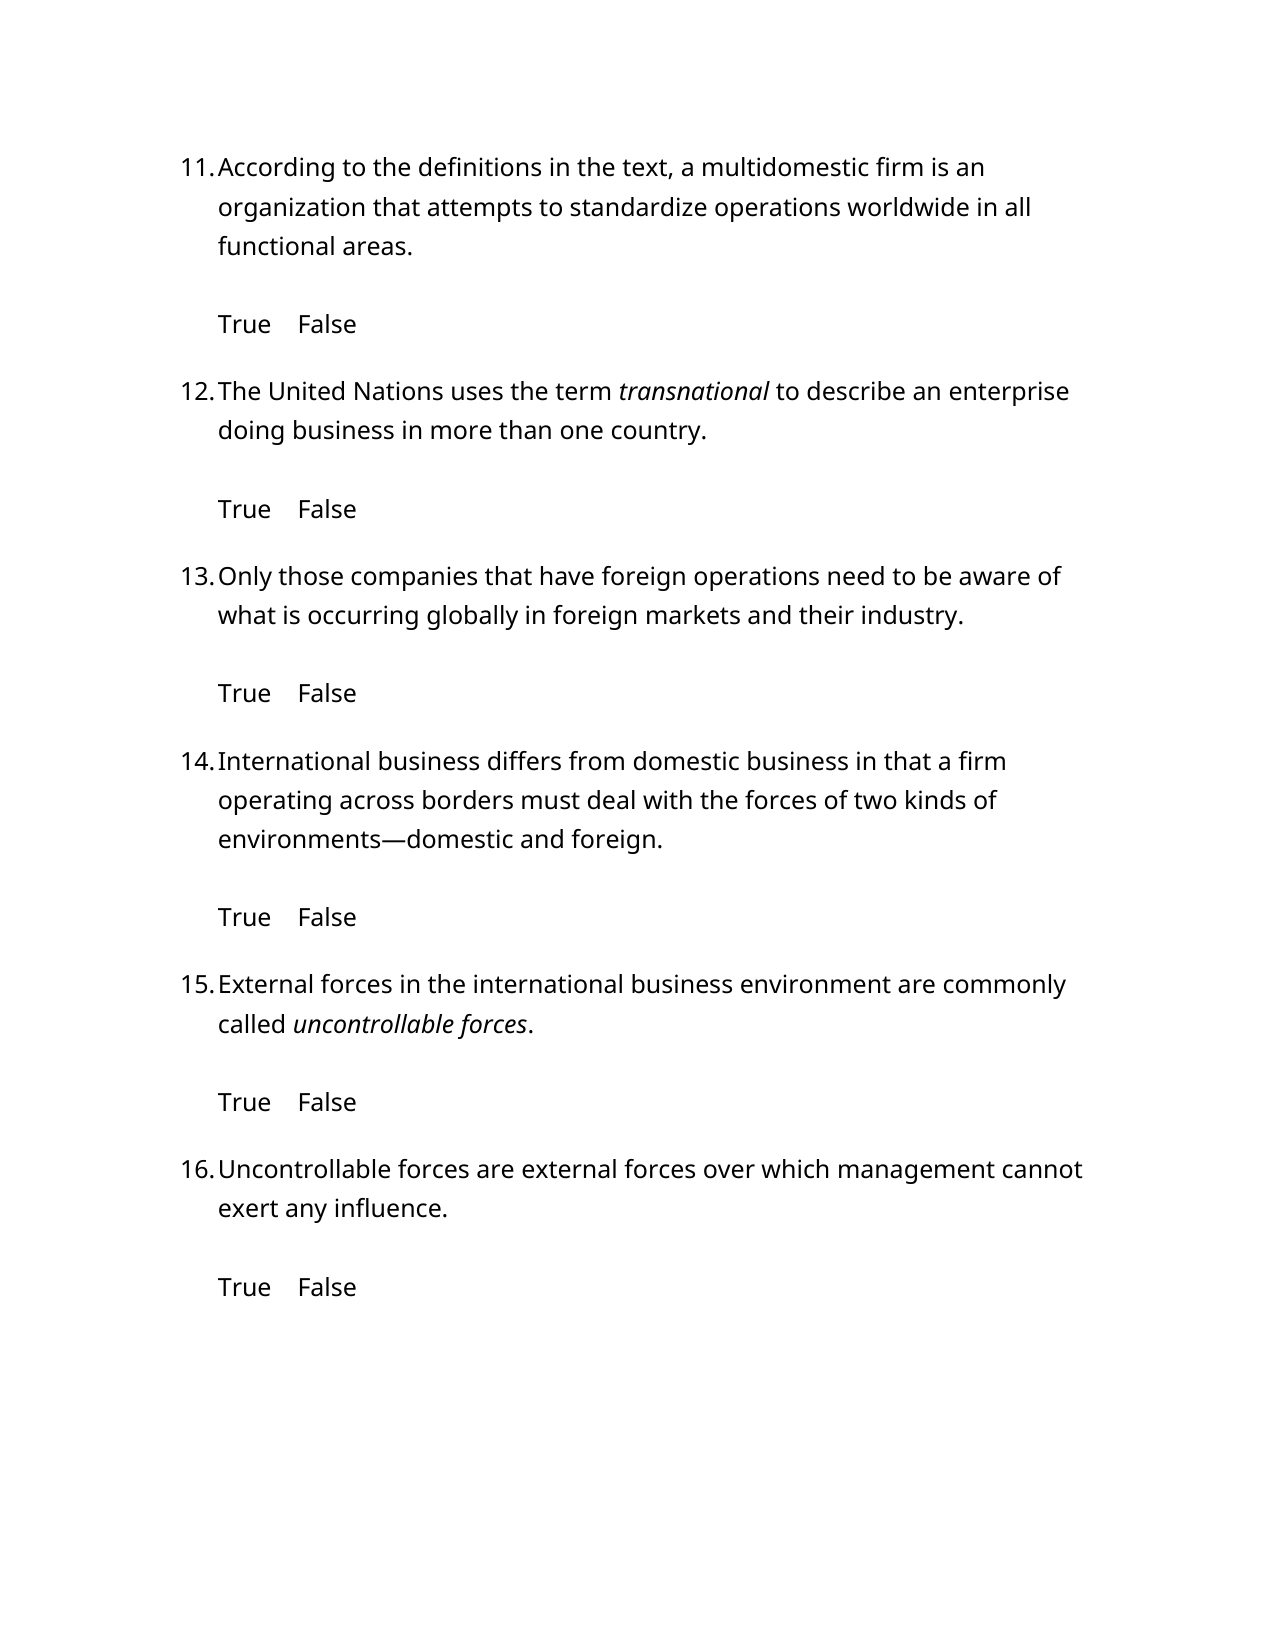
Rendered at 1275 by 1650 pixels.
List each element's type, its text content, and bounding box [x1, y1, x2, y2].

table_header According to the definitions in the text, a multidomestic firm is an organization that attempts to standardize operations worldwide in all functional areas. True False [218, 150, 1125, 344]
table_header 15. [180, 967, 218, 1122]
table_header Only those companies that have foreign operations need to be aware of what is occurring globally in foreign markets and their industry. True False [218, 559, 1125, 714]
table_header 12. [180, 374, 218, 529]
table_header 16. [180, 1152, 218, 1307]
table_header External forces in the international business environment are commonly called uncontrollable forces. True False [218, 967, 1125, 1122]
table_header 11. [180, 150, 218, 344]
table_header 13. [180, 559, 218, 714]
table_header Uncontrollable forces are external forces over which management cannot exert any influence. True False [218, 1152, 1125, 1307]
table_header 14. [180, 743, 218, 938]
table_header The United Nations uses the term transnational to describe an enterprise doing business in more than one country. True False [218, 374, 1125, 529]
table_header International business differs from domestic business in that a firm operating across borders must deal with the forces of two kinds of environments—domestic and foreign. True False [218, 743, 1125, 938]
